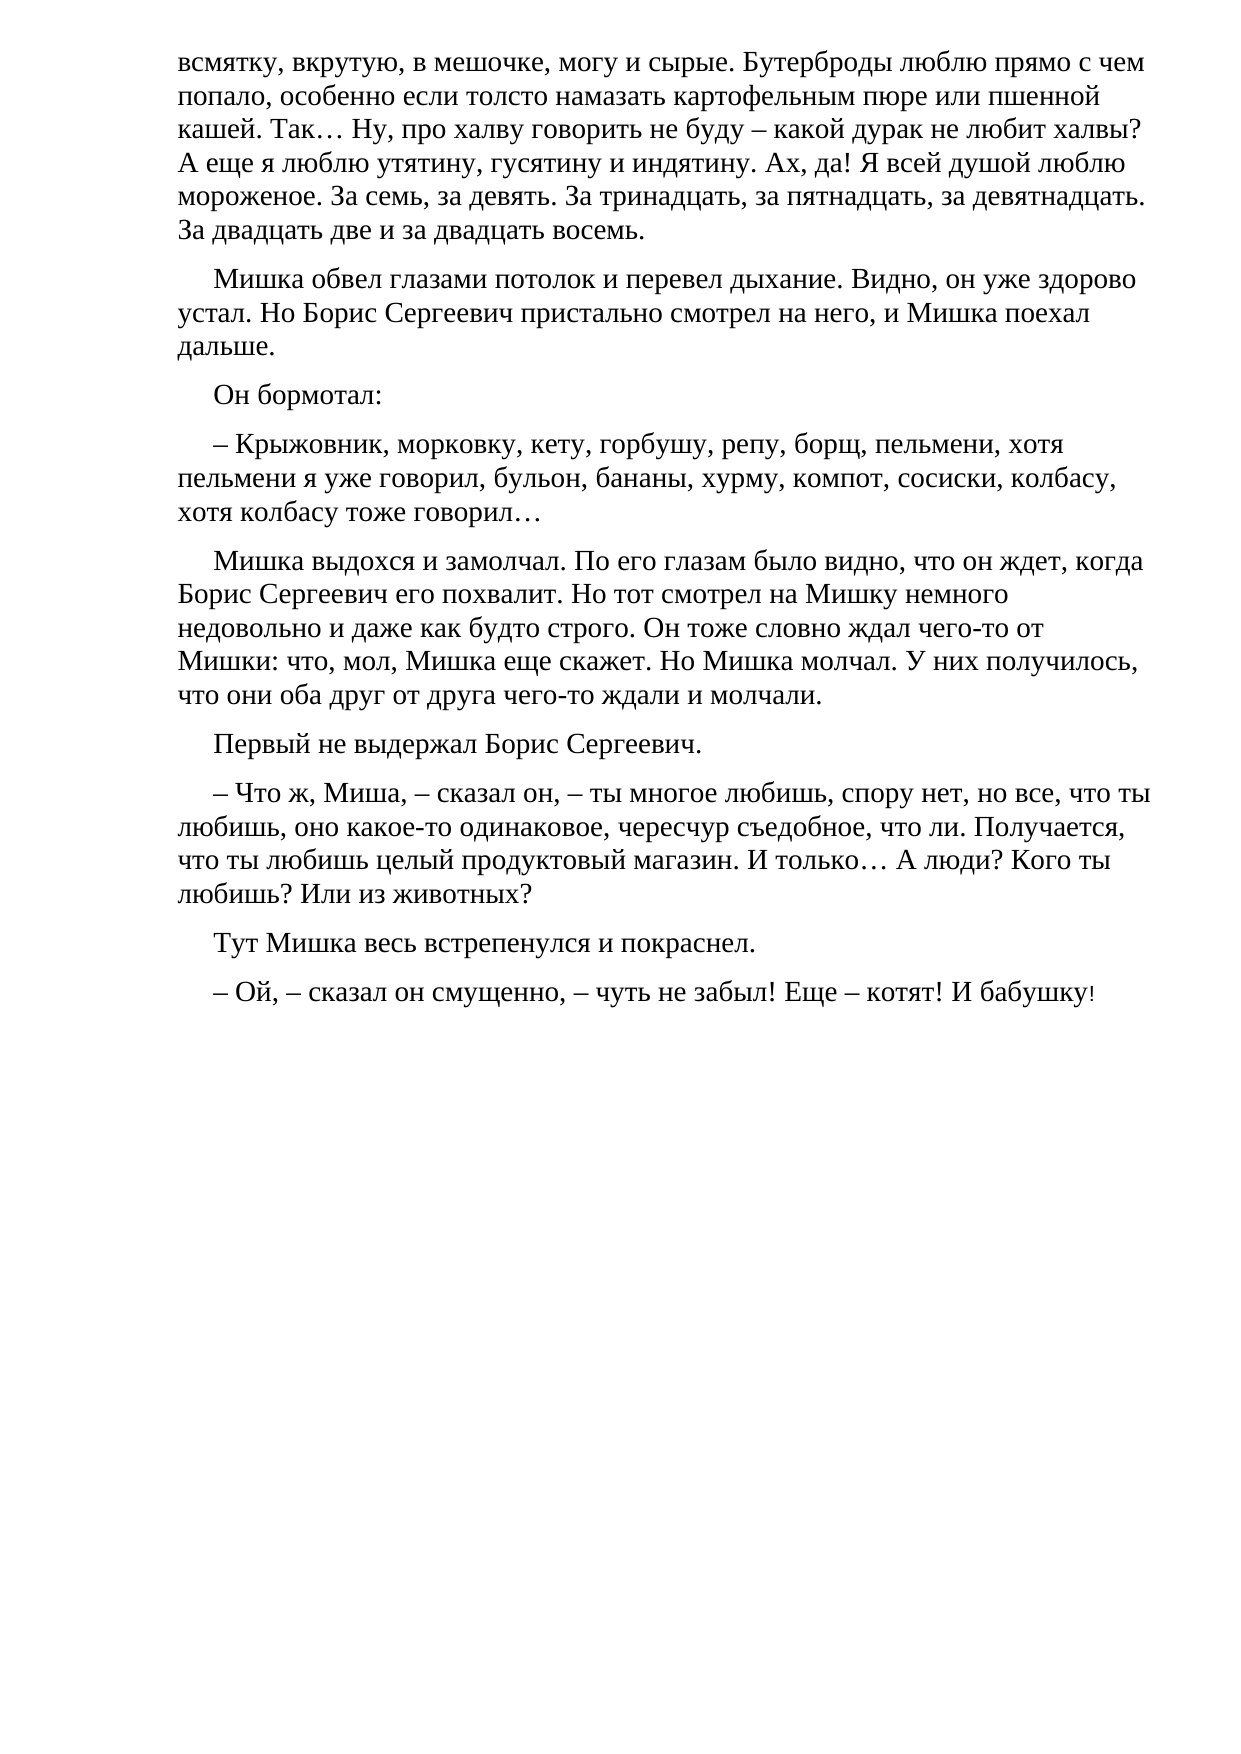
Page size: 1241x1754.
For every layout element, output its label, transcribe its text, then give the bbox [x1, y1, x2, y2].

text – Крыжовник, морковку, кету, горбушу, репу, борщ, пельмени, хотя пельмени я уже говорил, бульон, бананы, хурму, компот, сосиски, колбасу, хотя колбасу тоже говорил… [177, 427, 1152, 527]
text Первый не выдержал Борис Сергеевич. [177, 726, 1152, 760]
text – Ой, – сказал он смущенно, – чуть не забыл! Еще – котят! И бабушку! [177, 974, 1152, 1008]
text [177, 44, 1152, 246]
text Мишка обвел глазами потолок и перевел дыхание. Видно, он уже здорово устал. Но Борис Сергеевич пристально смотрел на него, и Мишка поехал дальше. [177, 261, 1152, 362]
text Он бормотал: [177, 377, 1152, 411]
text Мишка выдохся и замолчал. По его глазам было видно, что он ждет, когда Борис Сергеевич его похвалит. Но тот смотрел на Мишку немного недовольно и даже как будто строго. Он тоже словно ждал чего-то от Мишки: что, мол, Мишка еще скажет. Но Мишка молчал. У них получилось, что они оба друг от друга чего-то ждали и молчали. [177, 543, 1152, 711]
text – Что ж, Миша, – сказал он, – ты многое любишь, спору нет, но все, что ты любишь, оно какое-то одинаковое, чересчур съедобное, что ли. Получается, что ты любишь целый продуктовый магазин. И только… А люди? Кого ты любишь? Или из животных? [177, 775, 1152, 909]
text Тут Мишка весь встрепенулся и покраснел. [177, 925, 1152, 959]
